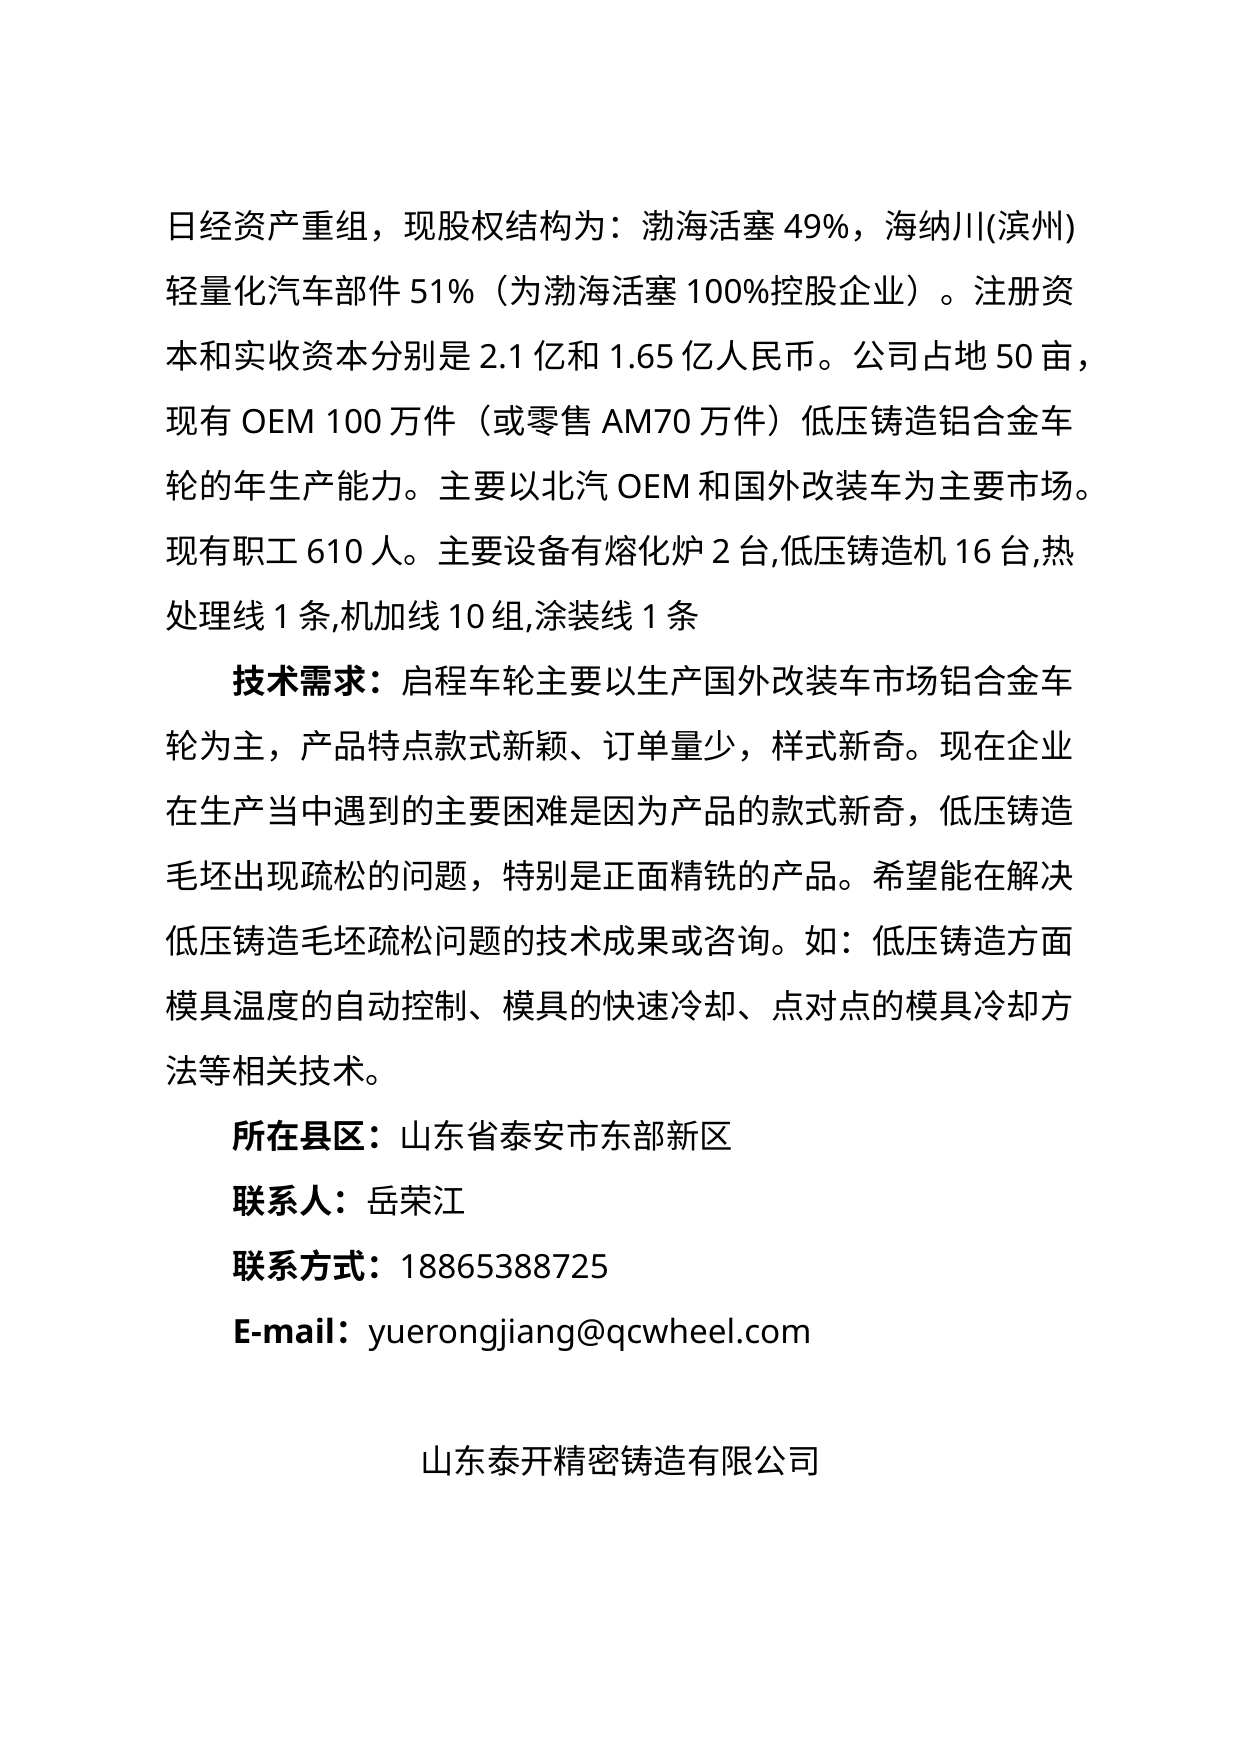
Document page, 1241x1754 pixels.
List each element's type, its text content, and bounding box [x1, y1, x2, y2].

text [165, 192, 1075, 647]
text E-mail：yuerongjiang@qcwheel.com [165, 1297, 1075, 1362]
text 山东泰开精密铸造有限公司 [165, 1427, 1075, 1492]
text 联系人：岳荣江 [165, 1167, 1075, 1232]
text 技术需求：启程车轮主要以生产国外改装车市场铝合金车轮为主，产品特点款式新颖、订单量少，样式新奇。现在企业在生产当中遇到的主要困难是因为产品的款式新奇，低压铸造毛坯出现疏松的问题，特别是正面精铣的产品。希望能在解决低压铸造毛坯疏松问题的技术成果或咨询。如：低压铸造方面模具温度的自动控制、模具的快速冷却、点对点的模具冷却方法等相关技术。 [165, 647, 1075, 1102]
text 所在县区：山东省泰安市东部新区 [165, 1102, 1075, 1167]
text 联系方式：18865388725 [165, 1232, 1075, 1297]
